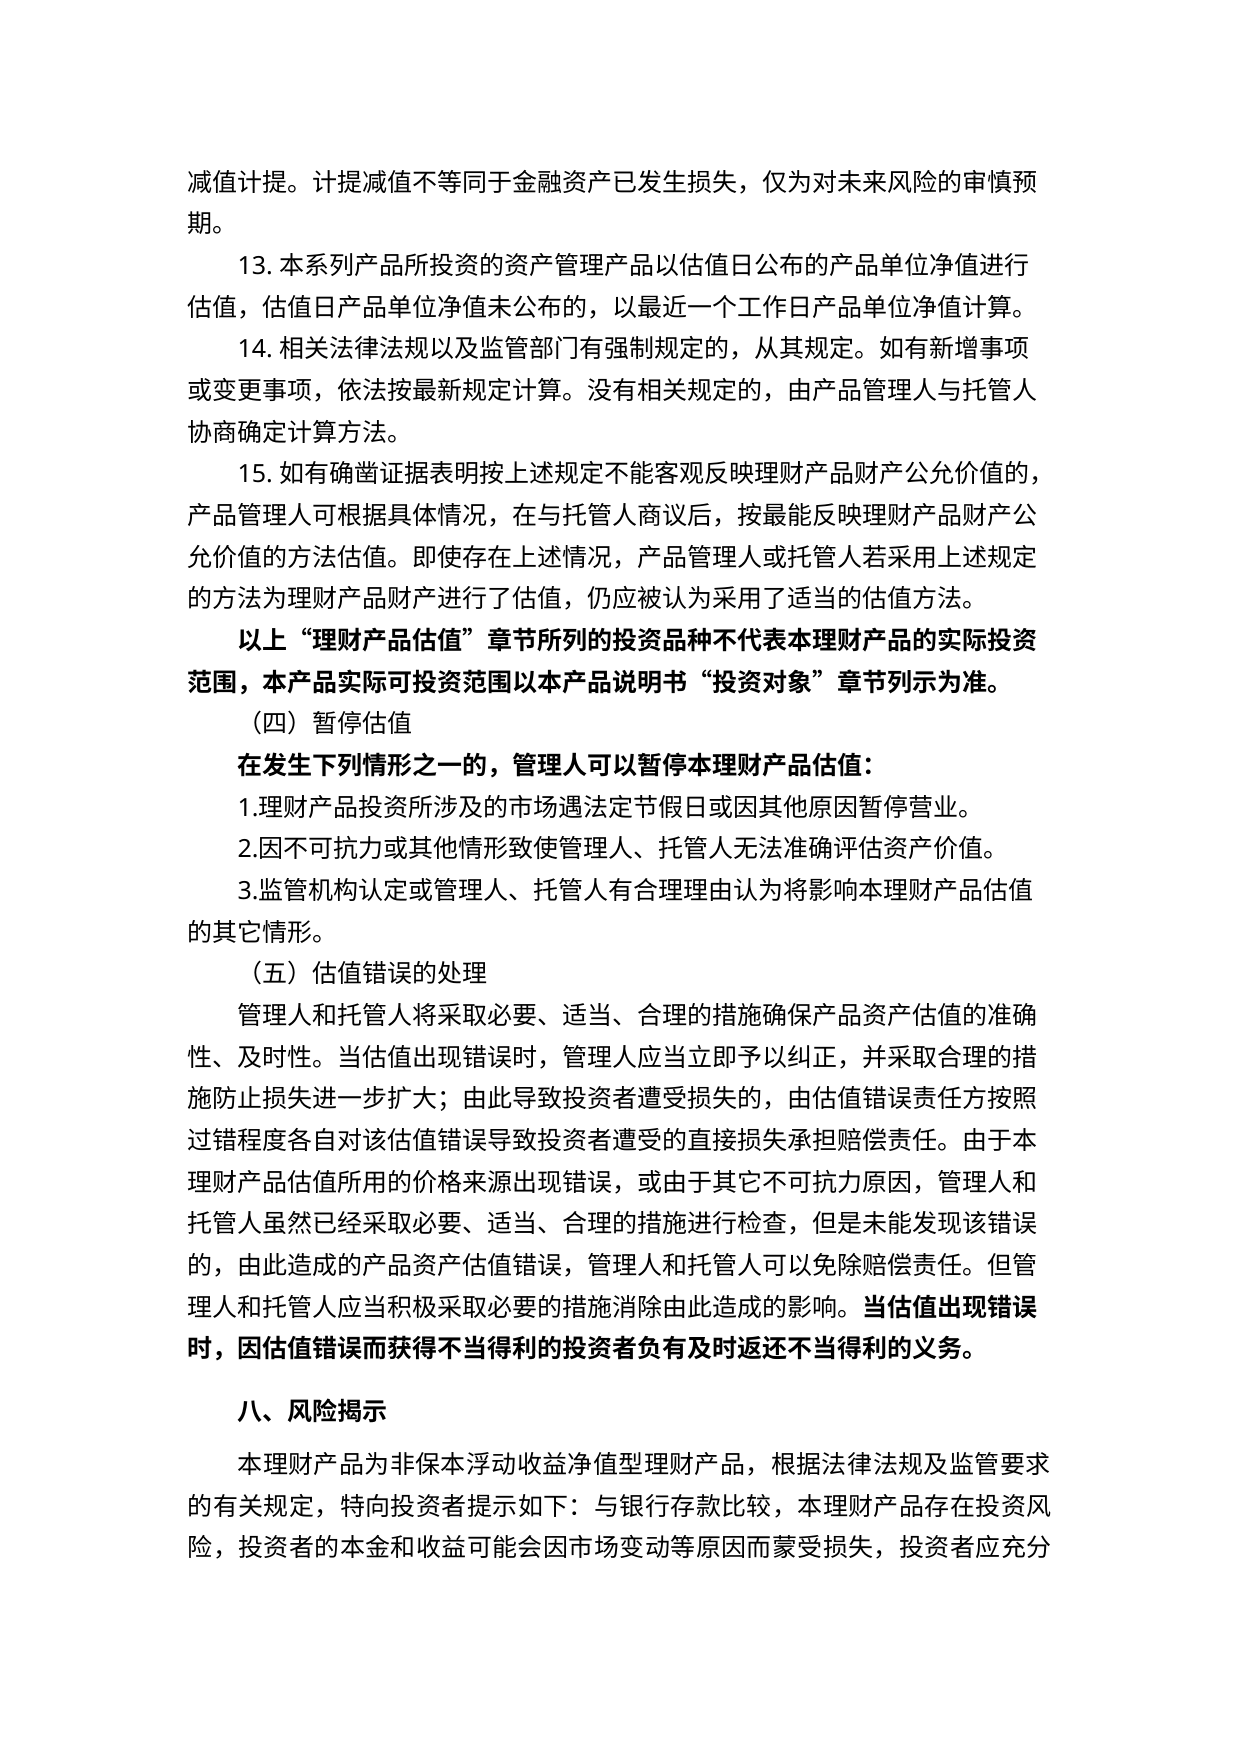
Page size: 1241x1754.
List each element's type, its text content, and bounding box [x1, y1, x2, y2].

text 15. 如有确凿证据表明按上述规定不能客观反映理财产品财产公允价值的，产品管理人可根据具体情况，在与托管人商议后，按最能反映理财产品财产公允价值的方法估值。即使存在上述情况，产品管理人或托管人若采用上述规定的方法为理财产品财产进行了估值，仍应被认为采用了适当的估值方法。 [187, 454, 1053, 615]
text 13. 本系列产品所投资的资产管理产品以估值日公布的产品单位净值进行估值，估值日产品单位净值未公布的，以最近一个工作日产品单位净值计算。 [187, 245, 1053, 323]
text 在发生下列情形之一的，管理人可以暂停本理财产品估值： [187, 745, 1053, 782]
text （五）估值错误的处理 [187, 954, 1053, 990]
text 八、风险揭示 [187, 1387, 1053, 1428]
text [187, 1444, 1053, 1564]
text 1.理财产品投资所涉及的市场遇法定节假日或因其他原因暂停营业。 [187, 787, 1053, 823]
text 2.因不可抗力或其他情形致使管理人、托管人无法准确评估资产价值。 [187, 829, 1053, 865]
text 14. 相关法律法规以及监管部门有强制规定的，从其规定。如有新增事项或变更事项，依法按最新规定计算。没有相关规定的，由产品管理人与托管人协商确定计算方法。 [187, 329, 1053, 448]
text 管理人和托管人将采取必要、适当、合理的措施确保产品资产估值的准确性、及时性。当估值出现错误时，管理人应当立即予以纠正，并采取合理的措施防止损失进一步扩大；由此导致投资者遭受损失的，由估值错误责任方按照过错程度各自对该估值错误导致投资者遭受的直接损失承担赔偿责任。由于本理财产品估值所用的价格来源出现错误，或由于其它不可抗力原因，管理人和托管人虽然已经采取必要、适当、合理的措施进行检查，但是未能发现该错误的，由此造成的产品资产估值错误，管理人和托管人可以免除赔偿责任。但管理人和托管人应当积极采取必要的措施消除由此造成的影响。当估值出现错误时，因估值错误而获得不当得利的投资者负有及时返还不当得利的义务。 [187, 995, 1053, 1365]
text 以上“理财产品估值”章节所列的投资品种不代表本理财产品的实际投资范围，本产品实际可投资范围以本产品说明书“投资对象”章节列示为准。 [187, 620, 1053, 698]
text （四）暂停估值 [187, 704, 1053, 740]
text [187, 162, 1053, 240]
text 3.监管机构认定或管理人、托管人有合理理由认为将影响本理财产品估值的其它情形。 [187, 870, 1053, 948]
